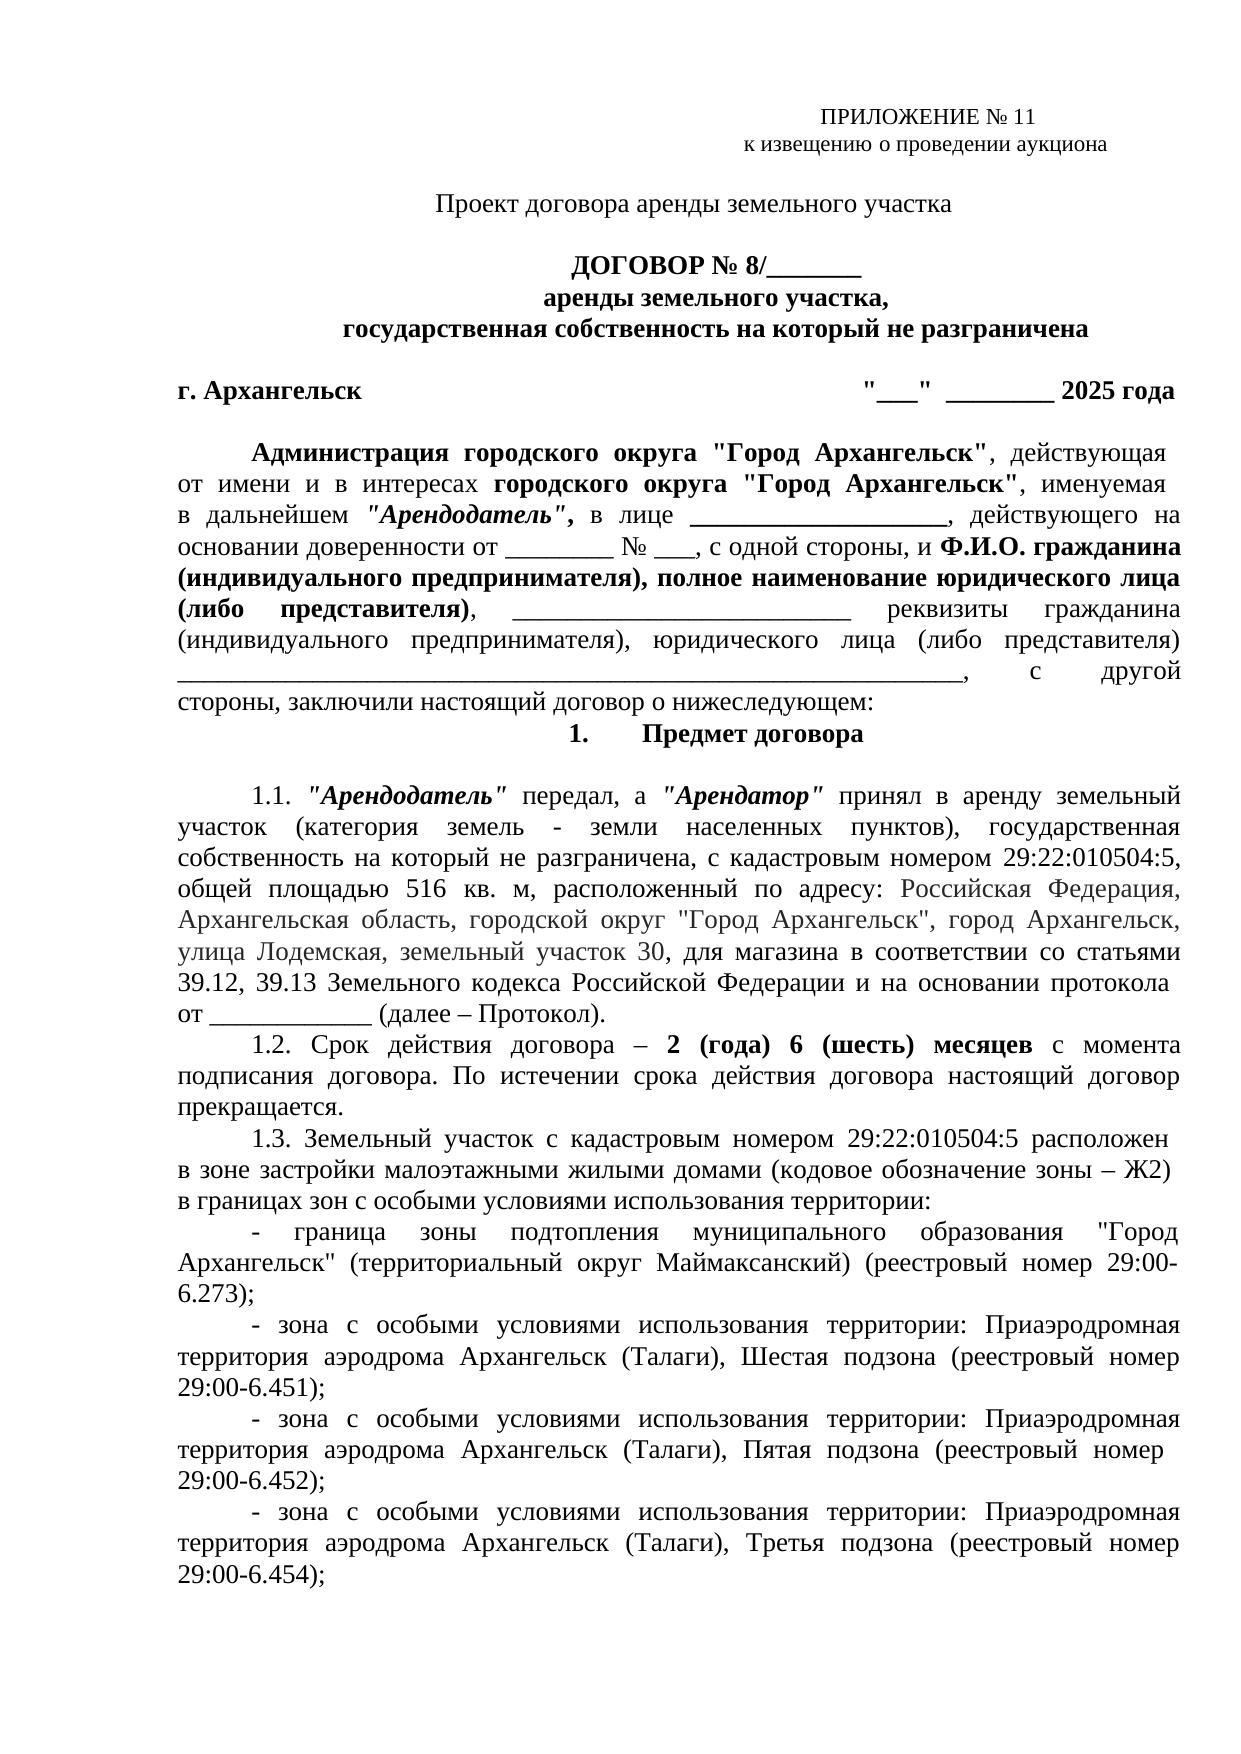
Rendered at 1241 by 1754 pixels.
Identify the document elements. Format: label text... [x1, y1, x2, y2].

text Проект договора аренды земельного участка [177, 187, 1181, 218]
text - зона с особыми условиями использования территории: Приаэродромная территория аэродрома Архангельск (Талаги), Шестая подзона (реестровый номер 29:00-6.451); [177, 1308, 1181, 1402]
text ПРИЛОЖЕНИЕ № 11 [177, 103, 1181, 130]
text 1.2. Срок действия договора – 2 (года) 6 (шесть) месяцев с момента подписания договора. По истечении срока действия договора настоящий договор прекращается. [177, 1028, 1181, 1122]
text 1.1. "Арендодатель" передал, а "Арендатор" принял в аренду земельный участок (категория земель - земли населенных пунктов), государственная собственность на который не разграничена, с кадастровым номером 29:22:010504:5, общей площадью 516 кв. м, расположенный по адресу: Российская Федерация, Архангельская область, городской округ "Город Архангельск", город Архангельск, улица Лодемская, земельный участок 30, для магазина в соответствии со статьями 39.12, 39.13 Земельного кодекса Российской Федерации и на основании протокола от ____________ (далее – Протокол). [177, 779, 1181, 1028]
text - зона с особыми условиями использования территории: Приаэродромная территория аэродрома Архангельск (Талаги), Пятая подзона (реестровый номер 29:00-6.452); [177, 1402, 1181, 1495]
list Предмет договора [177, 717, 1181, 748]
text 1.3. Земельный участок с кадастровым номером 29:22:010504:5 расположен в зоне застройки малоэтажными жилыми домами (кодовое обозначение зоны – Ж2) в границах зон с особыми условиями использования территории: [177, 1122, 1181, 1215]
text аренды земельного участка, [177, 281, 1181, 312]
text г. Архангельск "___" ________ 2025 года [177, 374, 1181, 405]
text государственная собственность на который не разграничена [177, 312, 1181, 343]
text ДОГОВОР № 8/_______ [177, 249, 1181, 281]
text Администрация городского округа "Город Архангельск", действующая от имени и в интересах городского округа "Город Архангельск", именуемая в дальнейшем "Арендодатель", в лице ___________________, действующего на основании доверенности от ________ № ___, с одной стороны, и Ф.И.О. гражданина (индивидуального предпринимателя), полное наименование юридического лица (либо представителя), _________________________ реквизиты гражданина (индивидуального предпринимателя), юридического лица (либо представителя) __________________________________________________________, с другой стороны, заключили настоящий договор о нижеследующем: [177, 436, 1181, 717]
text к извещению о проведении аукциона [177, 130, 1181, 156]
text - зона с особыми условиями использования территории: Приаэродромная территория аэродрома Архангельск (Талаги), Третья подзона (реестровый номер 29:00-6.454); [177, 1495, 1181, 1589]
text - граница зоны подтопления муниципального образования "Город Архангельск" (территориальный округ Маймаксанский) (реестровый номер 29:00-6.273); [177, 1215, 1179, 1308]
